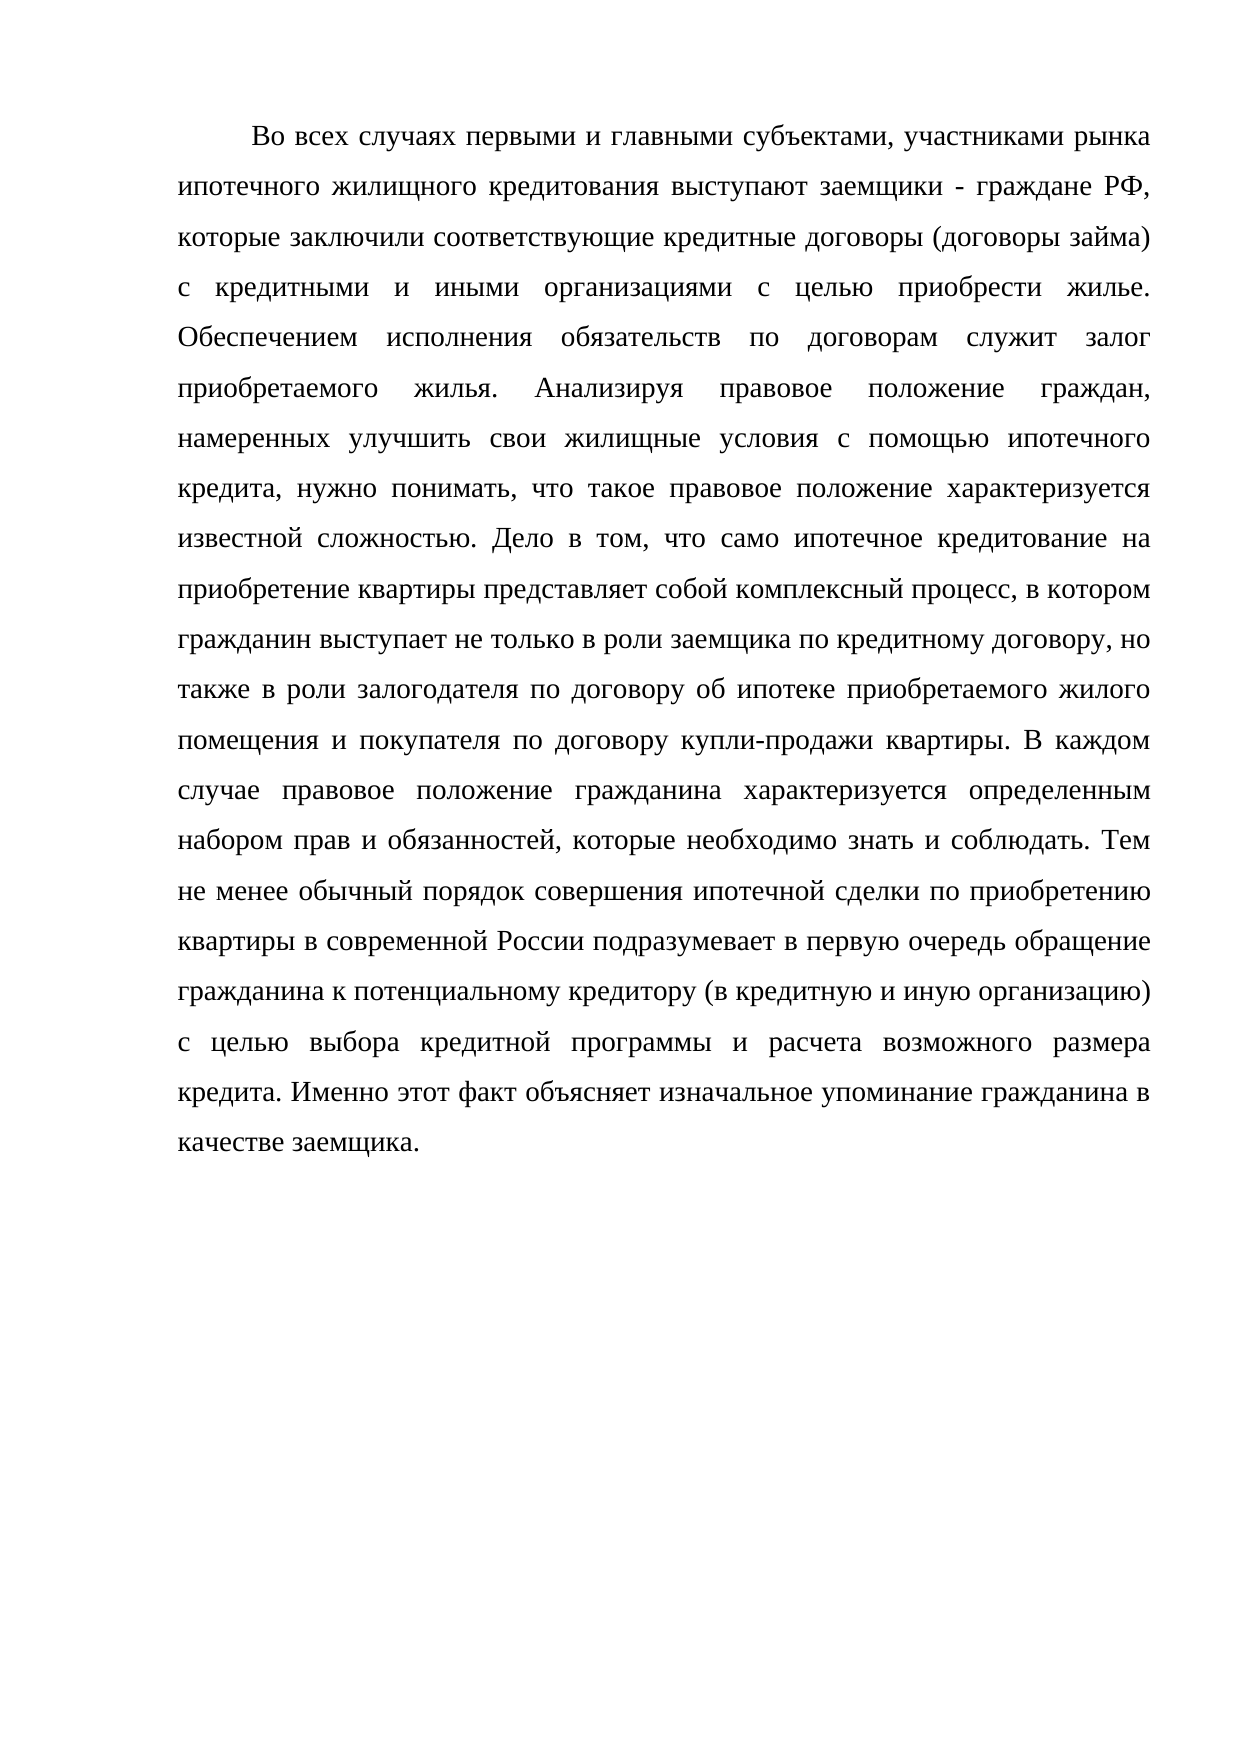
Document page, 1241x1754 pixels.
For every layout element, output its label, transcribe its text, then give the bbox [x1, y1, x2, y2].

text Во всех случаях первыми и главными субъектами, участниками рынка ипотечного жилищного кредитования выступают заемщики - граждане РФ, которые заключили соответствующие кредитные договоры (договоры займа) с кредитными и иными организациями с целью приобрести жилье. Обеспечением исполнения обязательств по договорам служит залог приобретаемого жилья. Анализируя правовое положение граждан, намеренных улучшить свои жилищные условия с помощью ипотечного кредита, нужно понимать, что такое правовое положение характеризуется известной сложностью. Дело в том, что само ипотечное кредитование на приобретение квартиры представляет собой комплексный процесс, в котором гражданин выступает не только в роли заемщика по кредитному договору, но также в роли залогодателя по договору об ипотеке приобретаемого жилого помещения и покупателя по договору купли-продажи квартиры. В каждом случае правовое положение гражданина характеризуется определенным набором прав и обязанностей, которые необходимо знать и соблюдать. Тем не менее обычный порядок совершения ипотечной сделки по приобретению квартиры в современной России подразумевает в первую очередь обращение гражданина к потенциальному кредитору (в кредитную и иную организацию) с целью выбора кредитной программы и расчета возможного размера кредита. Именно этот факт объясняет изначальное упоминание гражданина в качестве заемщика. [177, 118, 1152, 1158]
